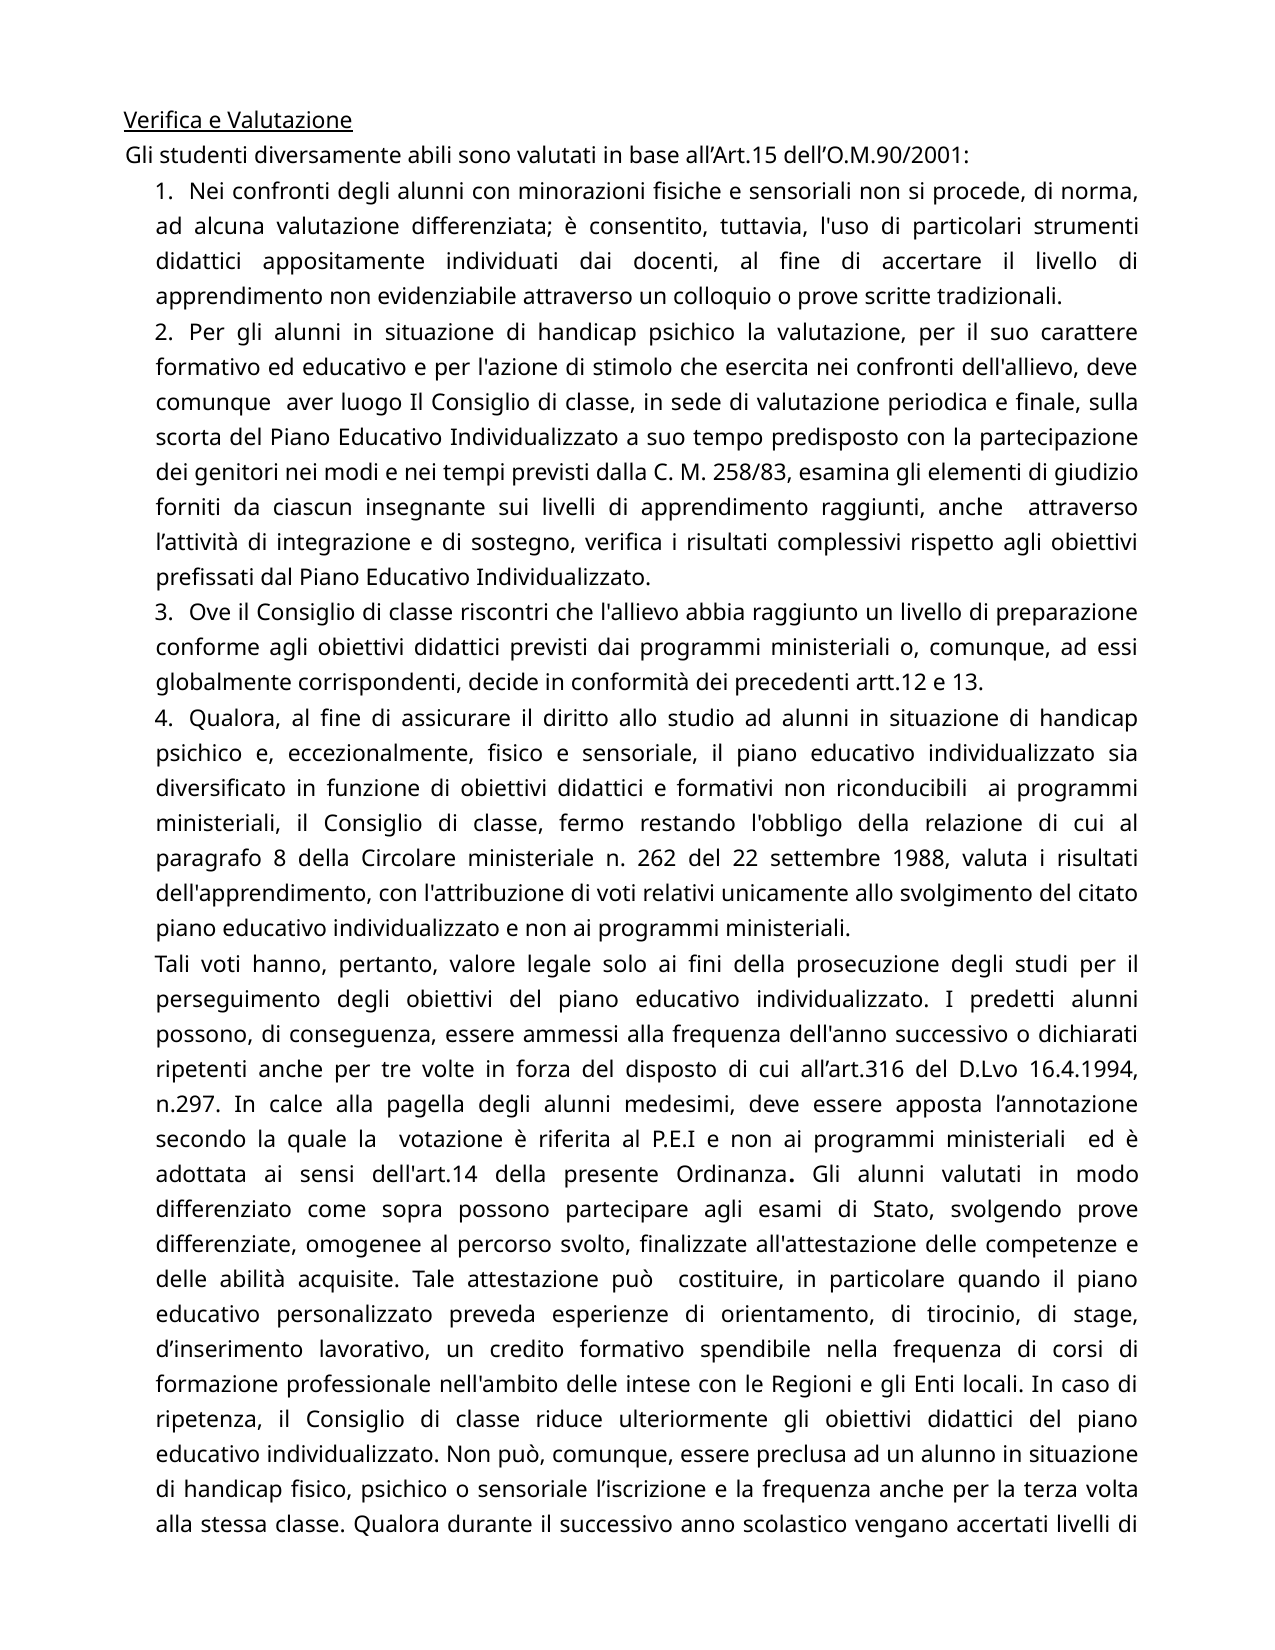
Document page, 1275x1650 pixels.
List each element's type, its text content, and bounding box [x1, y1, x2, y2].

list Qualora, al fine di assicurare il diritto allo studio ad alunni in situazione di handicap psichico e, eccezionalmente, fisico e sensoriale, il piano educativo individualizzato sia diversificato in funzione di obiettivi didattici e formativi non riconducibili ai programmi ministeriali, il Consiglio di classe, fermo restando l'obbligo della relazione di cui al paragrafo 8 della Circolare ministeriale n. 262 del 22 settembre 1988, valuta i risultati dell'apprendimento, con l'attribuzione di voti relativi unicamente allo svolgimento del citato piano educativo individualizzato e non ai programmi ministeriali. [154, 702, 1139, 943]
list Nei confronti degli alunni con minorazioni fisiche e sensoriali non si procede, di norma, ad alcuna valutazione differenziata; è consentito, tuttavia, l'uso di particolari strumenti didattici appositamente individuati dai docenti, al fine di accertare il livello di apprendimento non evidenziabile attraverso un colloquio o prove scritte tradizionali. [154, 174, 1139, 311]
text Gli studenti diversamente abili sono valutati in base all’Art.15 dell’O.M.90/2001: [125, 139, 1139, 170]
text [154, 948, 1139, 1539]
list Per gli alunni in situazione di handicap psichico la valutazione, per il suo carattere formativo ed educativo e per l'azione di stimolo che esercita nei confronti dell'allievo, deve comunque aver luogo Il Consiglio di classe, in sede di valutazione periodica e finale, sulla scorta del Piano Educativo Individualizzato a suo tempo predisposto con la partecipazione dei genitori nei modi e nei tempi previsti dalla C. M. 258/83, esamina gli elementi di giudizio forniti da ciascun insegnante sui livelli di apprendimento raggiunti, anche attraverso l’attività di integrazione e di sostegno, verifica i risultati complessivi rispetto agli obiettivi prefissati dal Piano Educativo Individualizzato. [154, 315, 1139, 592]
text Verifica e Valutazione [123, 104, 1152, 135]
list Ove il Consiglio di classe riscontri che l'allievo abbia raggiunto un livello di preparazione conforme agli obiettivi didattici previsti dai programmi ministeriali o, comunque, ad essi globalmente corrispondenti, decide in conformità dei precedenti artt.12 e 13. [154, 596, 1139, 697]
